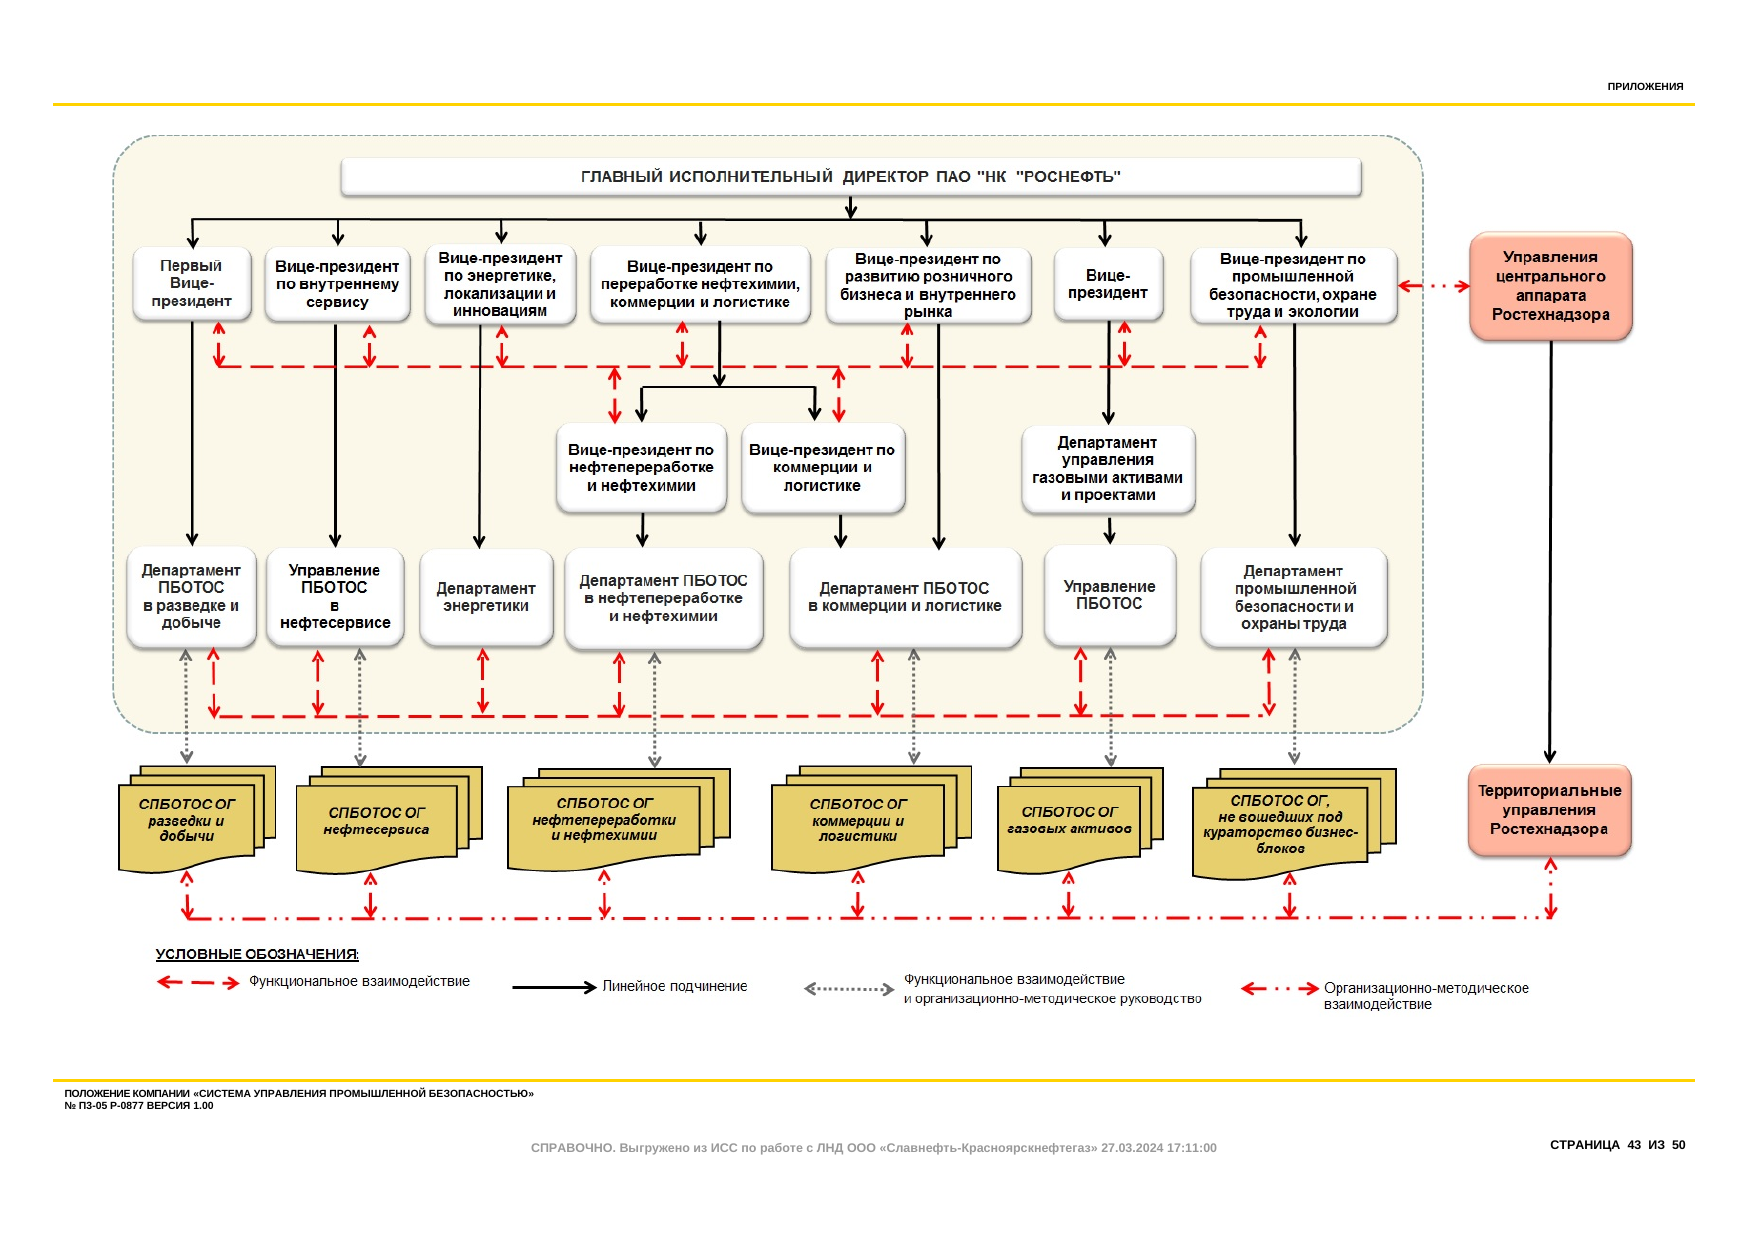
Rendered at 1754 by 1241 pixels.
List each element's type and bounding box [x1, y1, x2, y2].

picture [112, 135, 1636, 1017]
